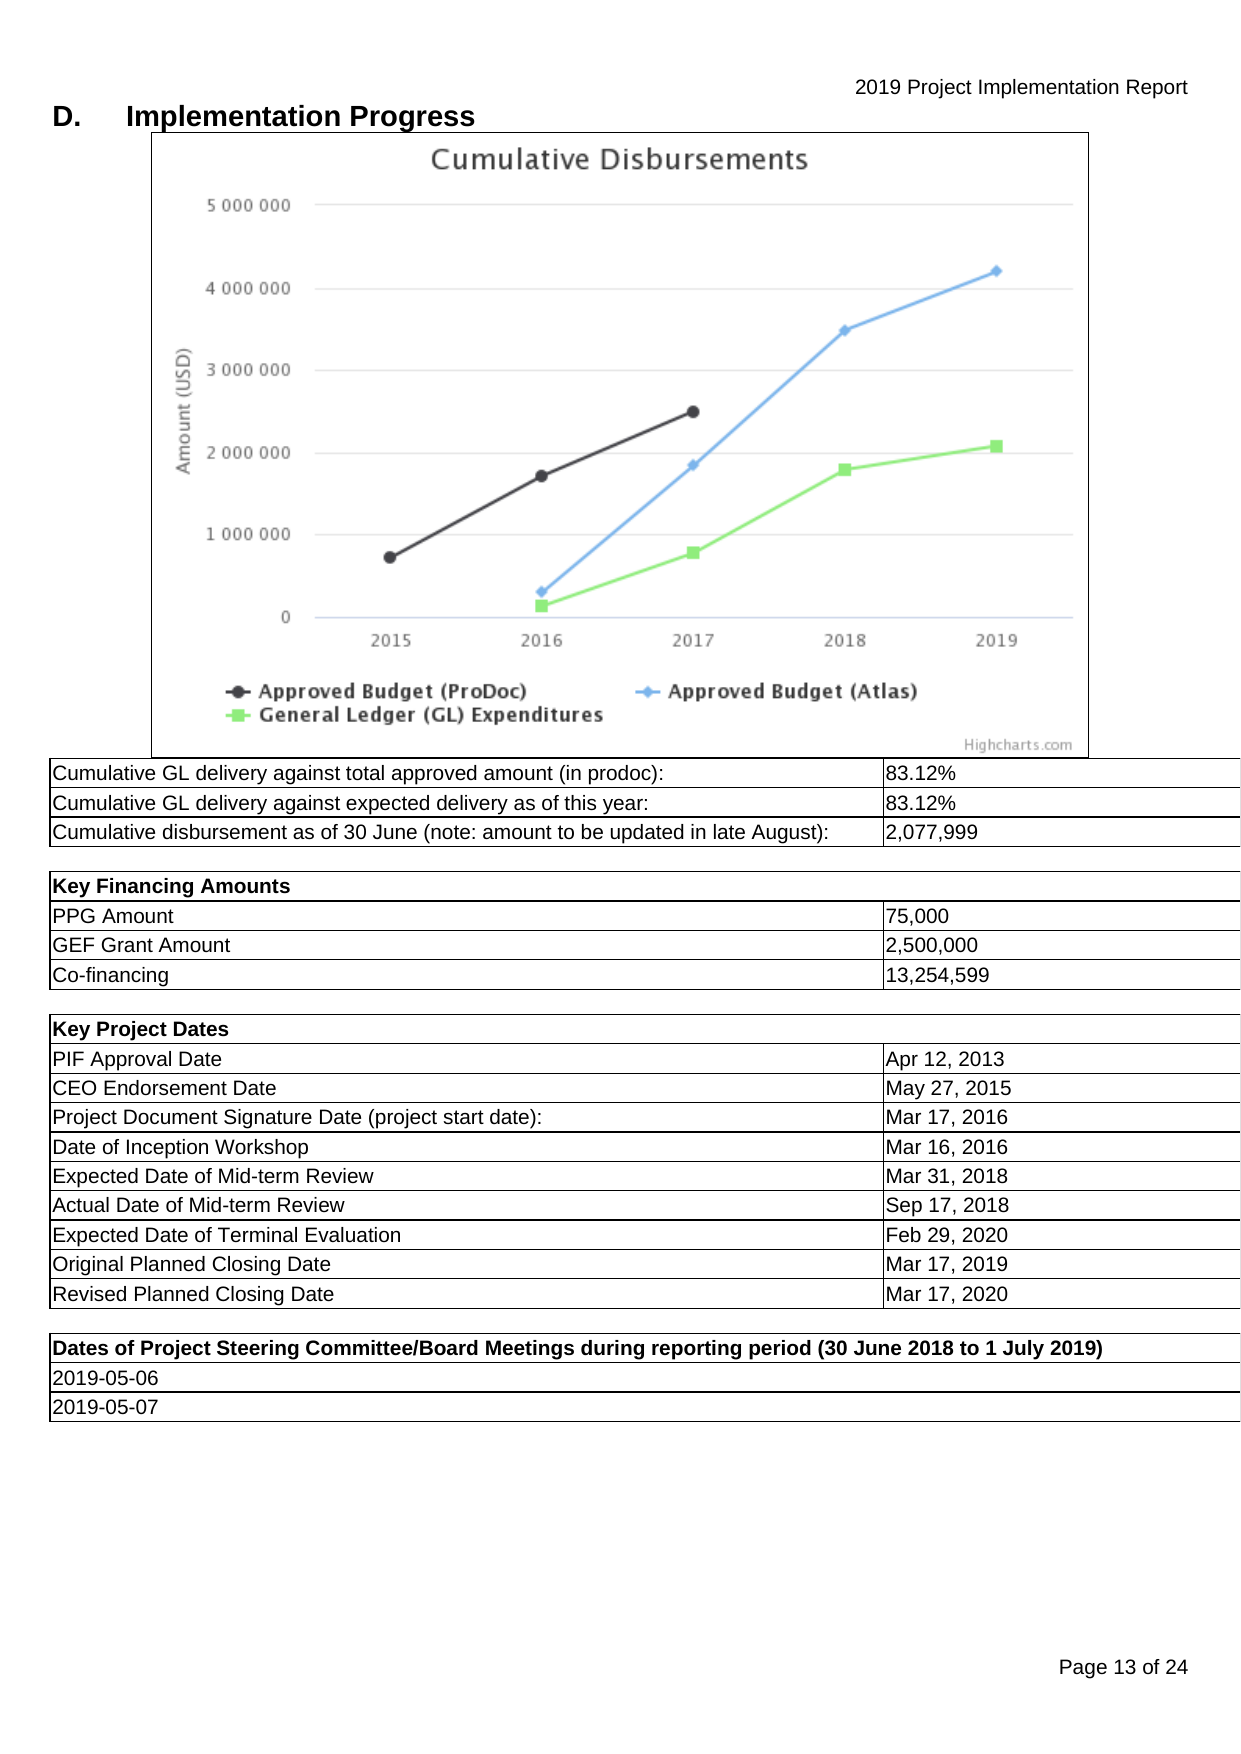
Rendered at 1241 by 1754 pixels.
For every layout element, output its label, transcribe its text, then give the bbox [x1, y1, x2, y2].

table_cell 2,077,999 [884, 818, 1240, 846]
table_cell Expected Date of Mid-term Review [51, 1162, 883, 1190]
table_cell PPG Amount [51, 902, 883, 930]
table_cell CEO Endorsement Date [51, 1074, 883, 1102]
table_header Key Project Dates [51, 1015, 1240, 1043]
table_cell Cumulative disbursement as of 30 June (note: amount to be updated in late August): [51, 818, 883, 846]
table_cell Mar 17, 2020 [884, 1279, 1240, 1307]
table_cell PIF Approval Date [51, 1044, 883, 1072]
table_cell Sep 17, 2018 [884, 1191, 1240, 1219]
table_cell Project Document Signature Date (project start date): [51, 1103, 883, 1131]
table_cell Original Planned Closing Date [51, 1250, 883, 1278]
table_cell 2,500,000 [884, 931, 1240, 959]
table_cell 2019-05-07 [51, 1393, 1240, 1421]
table_cell 13,254,599 [884, 960, 1240, 988]
table_cell Revised Planned Closing Date [51, 1279, 883, 1307]
table_cell 83.12% [884, 788, 1240, 816]
table_cell Co-financing [51, 960, 883, 988]
table_cell GEF Grant Amount [51, 931, 883, 959]
table_header Cumulative GL delivery against total approved amount (in prodoc): [51, 759, 883, 787]
table_cell Actual Date of Mid-term Review [51, 1191, 883, 1219]
table_header 83.12% [884, 759, 1240, 787]
table_cell Expected Date of Terminal Evaluation [51, 1221, 883, 1249]
table_cell May 27, 2015 [884, 1074, 1240, 1102]
table_header Dates of Project Steering Committee/Board Meetings during reporting period (30 June 2018 to 1 July 2019) [51, 1334, 1240, 1362]
table_cell Mar 31, 2018 [884, 1162, 1240, 1190]
table_cell 75,000 [884, 902, 1240, 930]
table_cell Cumulative GL delivery against expected delivery as of this year: [51, 788, 883, 816]
table_cell Mar 16, 2016 [884, 1133, 1240, 1161]
table_cell Date of Inception Workshop [51, 1133, 883, 1161]
table_cell 2019-05-06 [51, 1363, 1240, 1391]
table_cell Mar 17, 2016 [884, 1103, 1240, 1131]
picture [152, 133, 1088, 757]
table_cell Feb 29, 2020 [884, 1221, 1240, 1249]
table_header Key Financing Amounts [51, 872, 1240, 900]
subtitle Implementation Progress [52, 99, 1188, 132]
table_cell Mar 17, 2019 [884, 1250, 1240, 1278]
table_cell Apr 12, 2013 [884, 1044, 1240, 1072]
